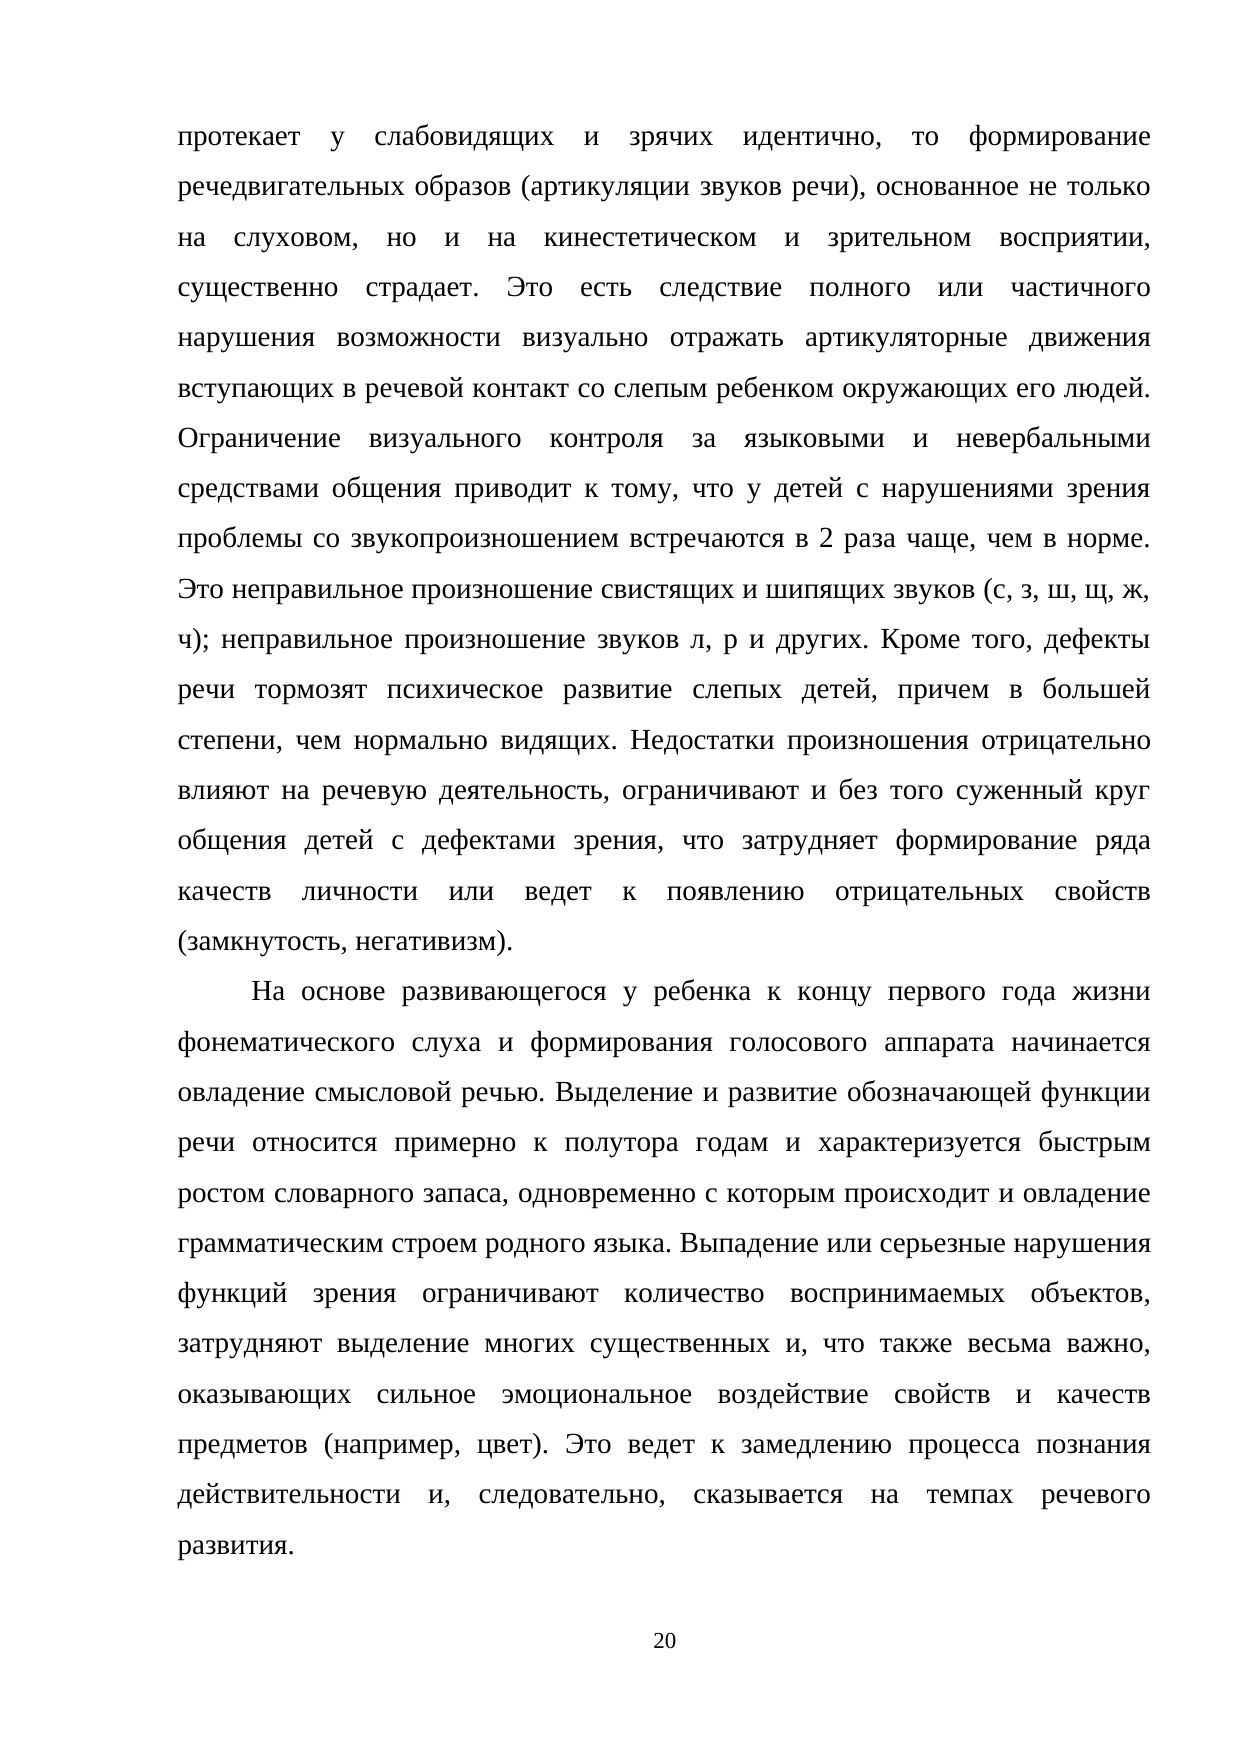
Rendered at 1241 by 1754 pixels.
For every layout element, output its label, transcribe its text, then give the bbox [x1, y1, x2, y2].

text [177, 118, 1152, 957]
text На основе развивающегося у ребенка к концу первого года жизни фонематического слуха и формирования голосового аппарата начинается овладение смысловой речью. Выделение и развитие обозначающей функции речи относится примерно к полутора годам и характеризуется быстрым ростом словарного запаса, одновременно с которым происходит и овладение грамматическим строем родного языка. Выпадение или серьезные нарушения функций зрения ограничивают количество воспринимаемых объектов, затрудняют выделение многих существенных и, что также весьма важно, оказывающих сильное эмоциональное воздействие свойств и качеств предметов (например, цвет). Это ведет к замедлению процесса познания действительности и, следовательно, сказывается на темпах речевого развития. [177, 973, 1152, 1560]
